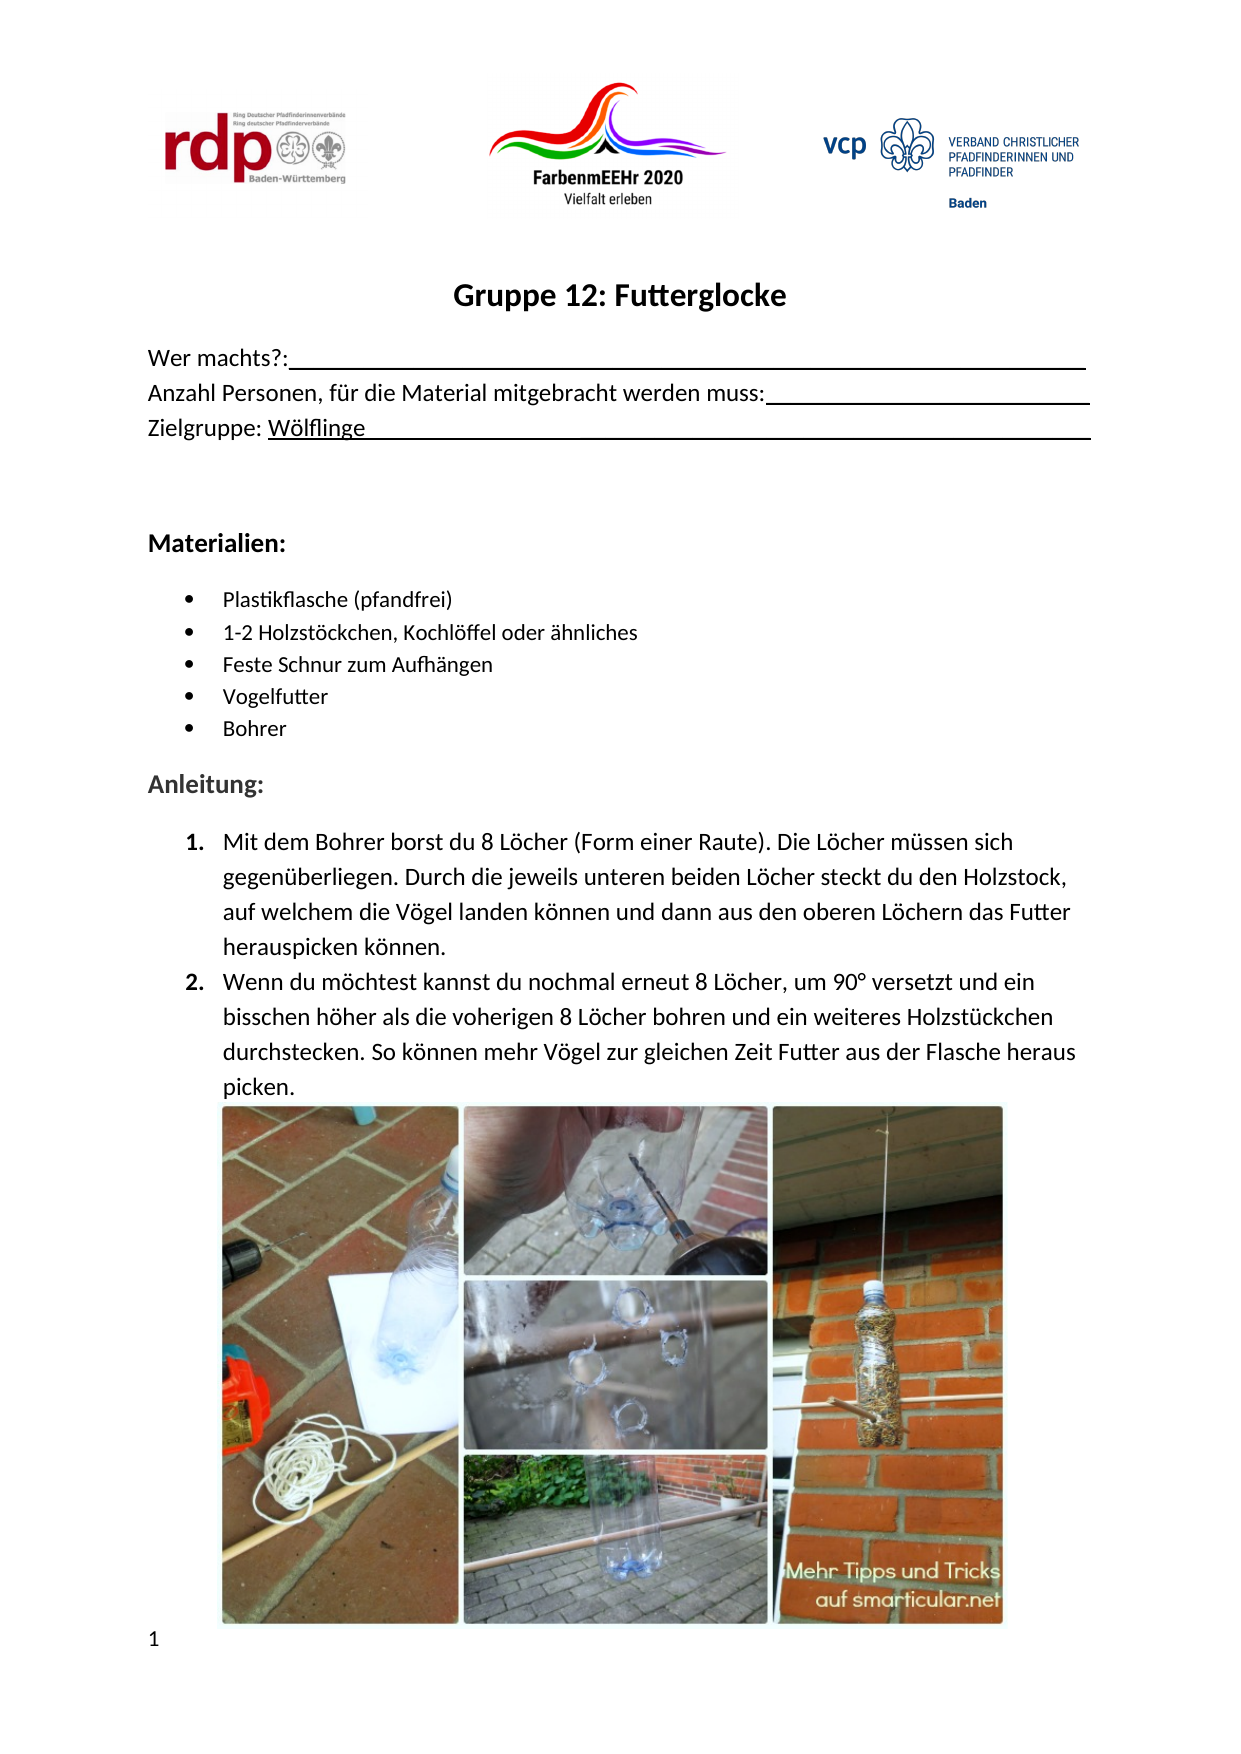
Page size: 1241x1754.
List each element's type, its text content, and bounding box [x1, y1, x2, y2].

list Wenn du möchtest kannst du nochmal erneut 8 Löcher, um 90° versetzt und ein bisschen höher als die voherigen 8 Löcher bohren und ein weiteres Holzstückchen durchstecken. So können mehr Vögel zur gleichen Zeit Futter aus der Flasche heraus picken. [185, 966, 1093, 1101]
list Plastikflasche (pfandfrei) [185, 585, 1093, 613]
text Materialien: [148, 527, 1093, 560]
list Vogelfutter [185, 682, 1093, 710]
picture [780, 89, 1087, 219]
list Bohrer [185, 714, 1093, 742]
picture [486, 73, 739, 219]
text Gruppe 12: Futterglocke [148, 274, 1093, 315]
list 1-2 Holzstöckchen, Kochlöffel oder ähnliches [185, 618, 1093, 646]
text Anleitung: [148, 767, 1093, 800]
list Feste Schnur zum Aufhängen [185, 650, 1093, 678]
text Wer machts?:________________________________________________________________ Anzahl Personen, für die Material mitgebracht werden muss:__________________________ Zielgruppe: Wölflinge _________________________________________ [148, 342, 1093, 443]
list Mit dem Bohrer borst du 8 Löcher (Form einer Raute). Die Löcher müssen sich gegenüberliegen. Durch die jeweils unteren beiden Löcher steckt du den Holzstock, auf welchem die Vögel landen können und dann aus den oberen Löchern das Futter herauspicken können. [185, 826, 1093, 961]
picture [217, 1102, 1008, 1629]
picture [147, 89, 368, 219]
